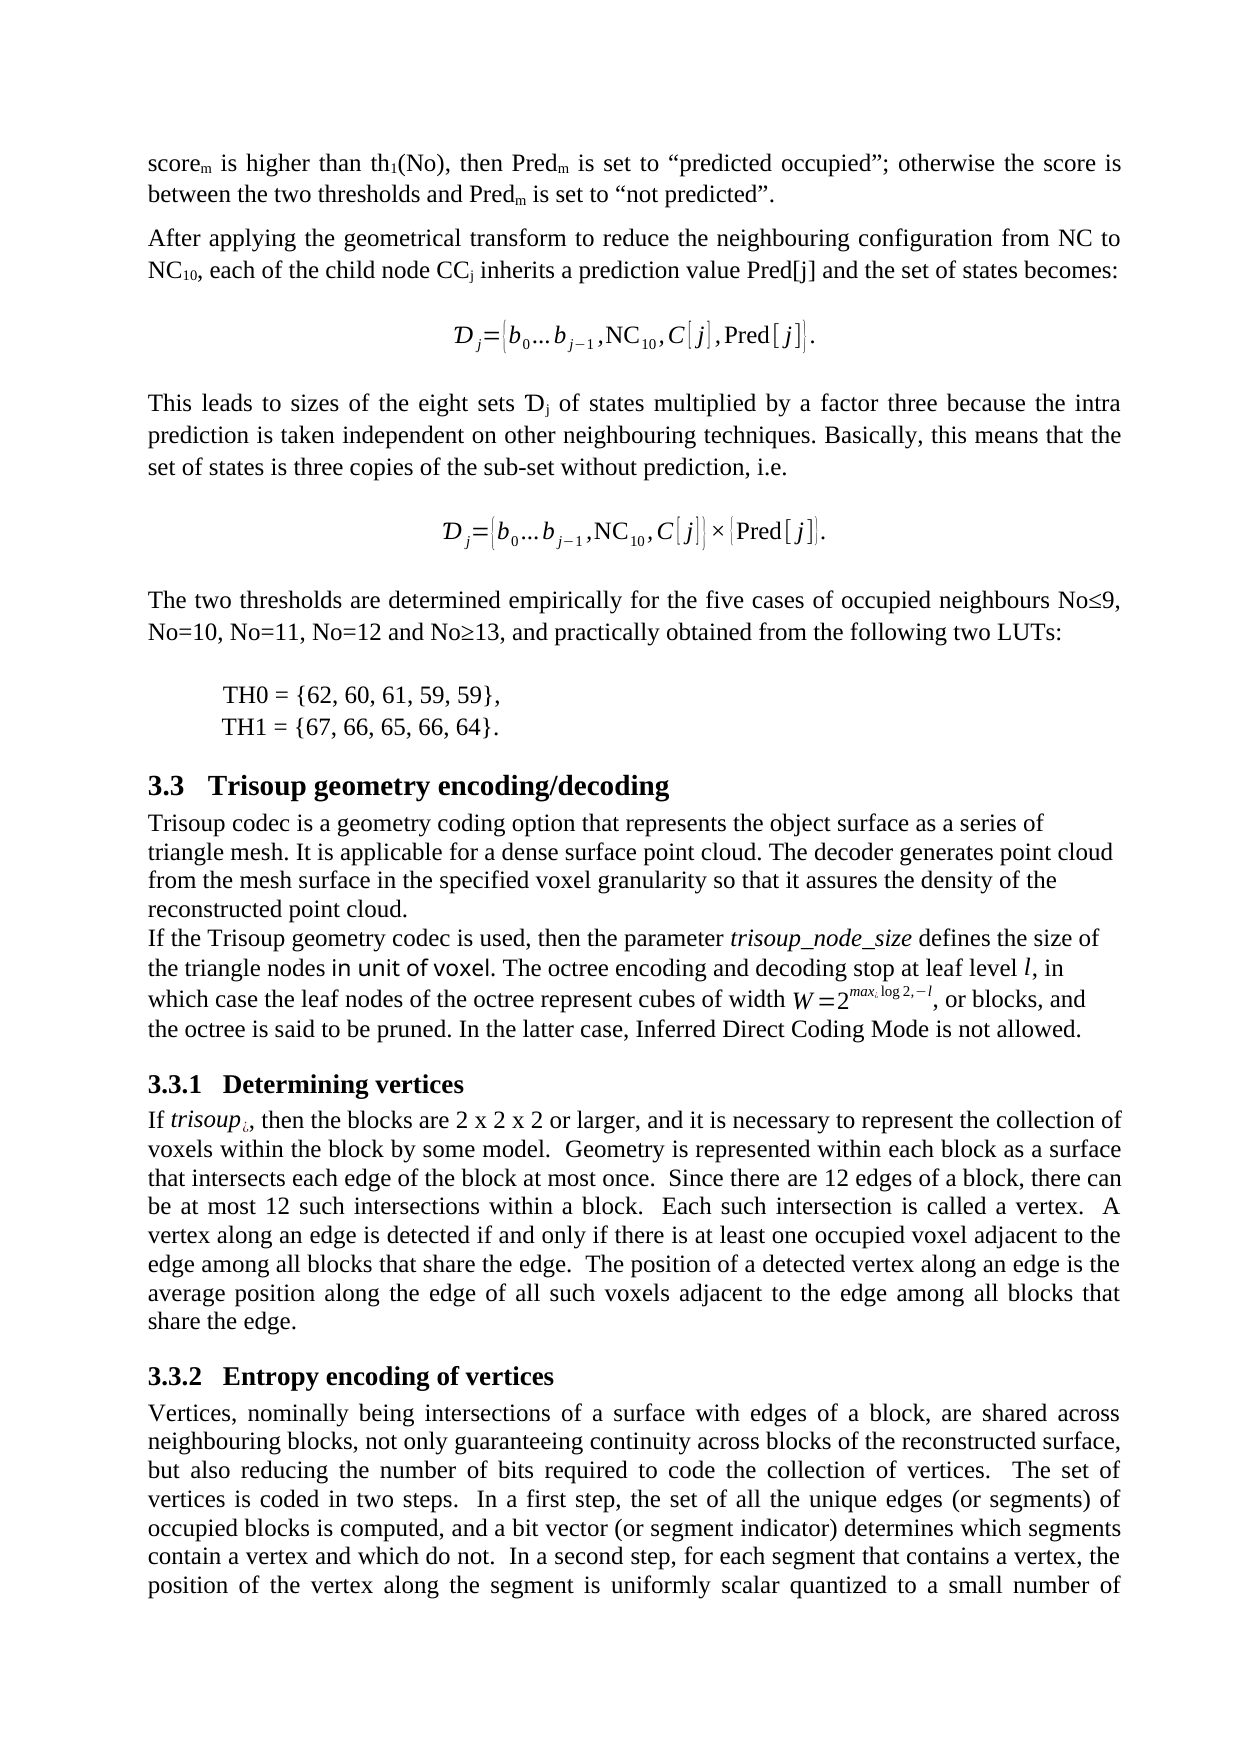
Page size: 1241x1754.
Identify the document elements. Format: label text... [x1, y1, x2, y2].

text TH0 = {62, 60, 61, 59, 59}, [148, 680, 1122, 709]
text If the Trisoup geometry codec is used, then the parameter trisoup_node_size defines the size of the triangle nodes in unit of voxel. The octree encoding and decoding stop at leaf level , in which case the leaf nodes of the octree represent cubes of width , or blocks, and the octree is said to be pruned. In the latter case, Inferred Direct Coding Mode is not allowed. [148, 923, 1122, 1043]
text TH1 = {67, 66, 65, 66, 64}. [148, 712, 1122, 740]
text After applying the geometrical transform to reduce the neighbouring configuration from NC to NC10, each of the child node CCj inherits a prediction value Pred[j] and the set of states becomes: [148, 223, 1122, 284]
subtitle Determining vertices [148, 1068, 1122, 1099]
text This leads to sizes of the eight sets Ɗj of states multiplied by a factor three because the intra prediction is taken independent on other neighbouring techniques. Basically, this means that the set of states is three copies of the sub-set without prediction, i.e. [148, 388, 1122, 480]
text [148, 148, 1122, 208]
text Trisoup codec is a geometry coding option that represents the object surface as a series of triangle mesh. It is applicable for a dense surface point cloud. The decoder generates point cloud from the mesh surface in the specified voxel granularity so that it assures the density of the reconstructed point cloud. [148, 808, 1122, 923]
text The two thresholds are determined empirically for the five cases of occupied neighbours No≤9, No=10, No=11, No=12 and No≥13, and practically obtained from the following two LUTs: [148, 585, 1122, 646]
text If , then the blocks are 2 x 2 x 2 or larger, and it is necessary to represent the collection of voxels within the block by some model. Geometry is represented within each block as a surface that intersects each edge of the block at most once. Since there are 12 edges of a block, there can be at most 12 such intersections within a block. Each such intersection is called a vertex. A vertex along an edge is detected if and only if there is at least one occupied voxel adjacent to the edge among all blocks that share the edge. The position of a detected vertex along an edge is the average position along the edge of all such voxels adjacent to the edge among all blocks that share the edge. [148, 1105, 1122, 1335]
subtitle Trisoup geometry encoding/decoding [148, 768, 1122, 802]
subtitle Entropy encoding of vertices [148, 1360, 1122, 1391]
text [148, 1398, 1122, 1599]
